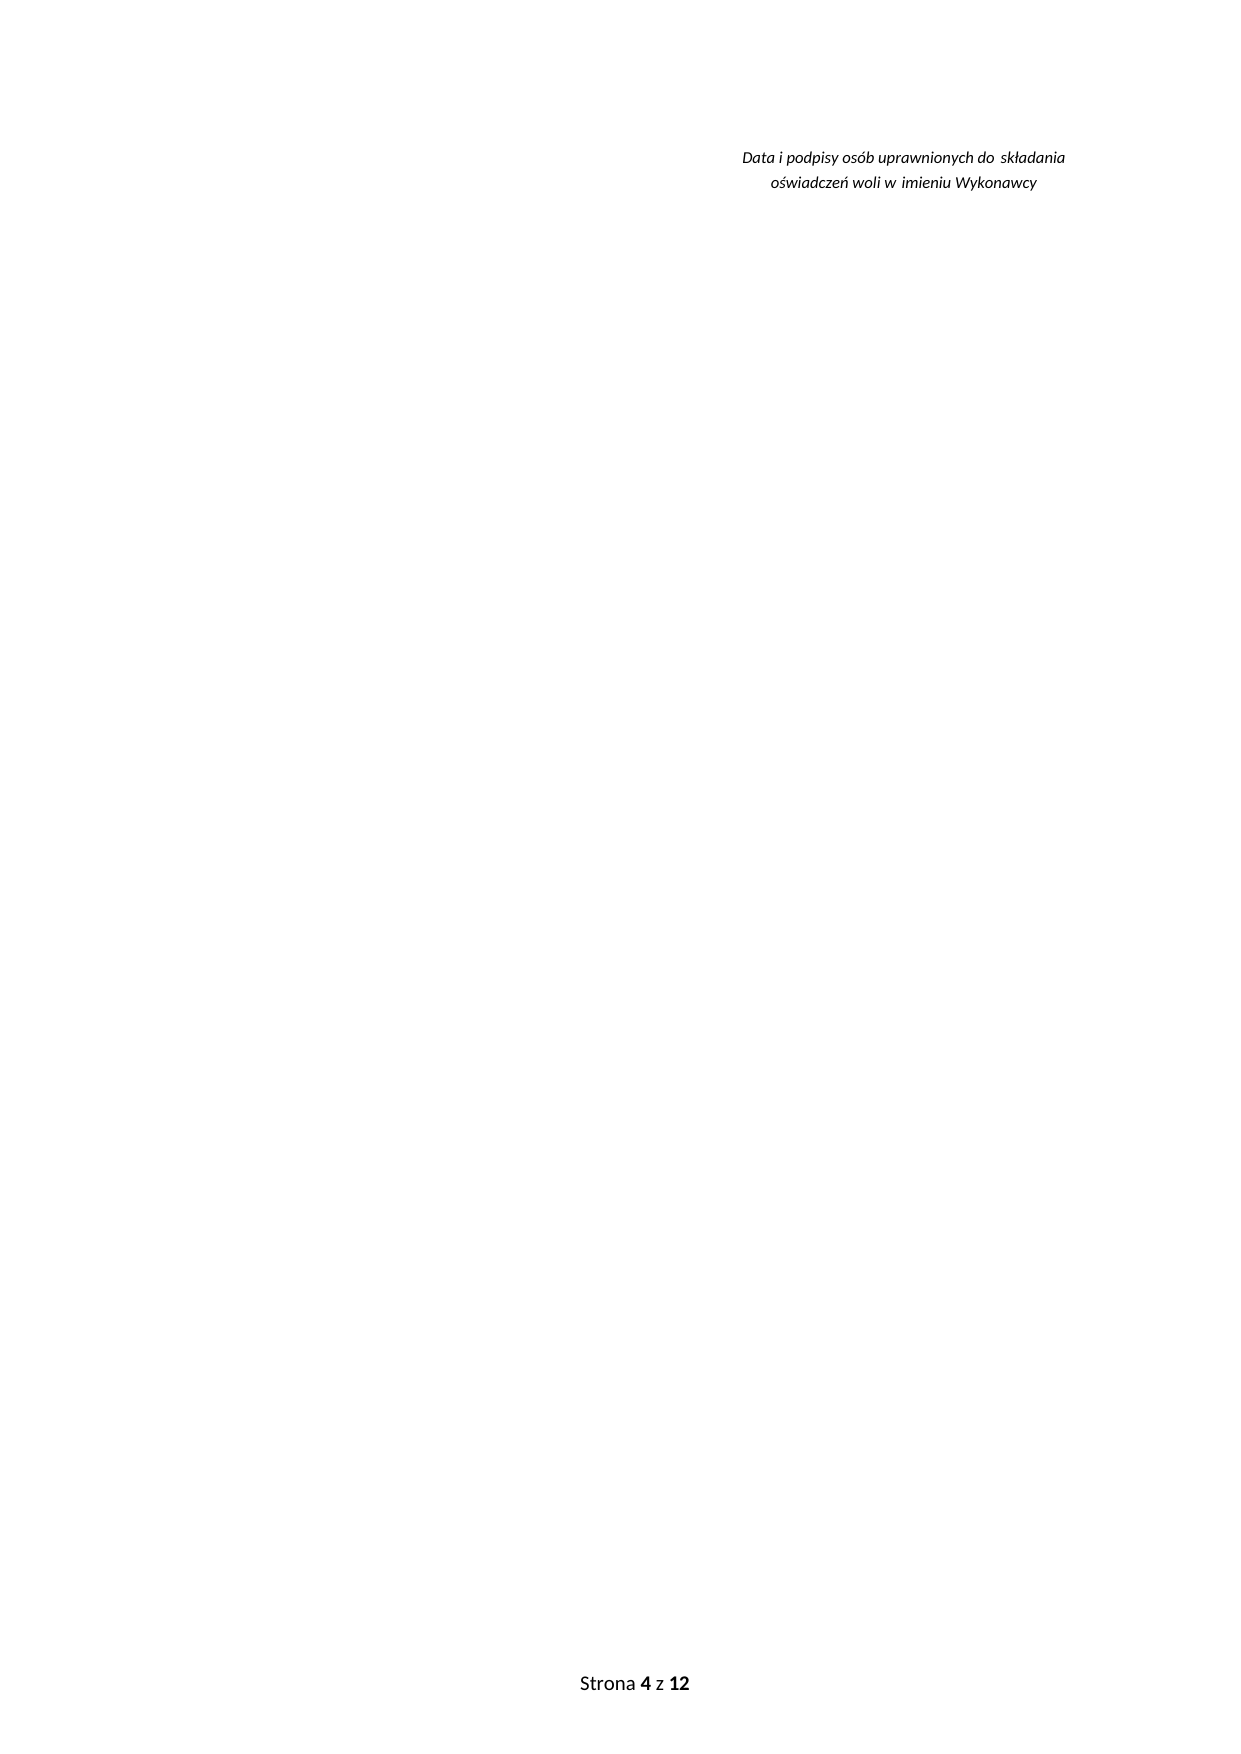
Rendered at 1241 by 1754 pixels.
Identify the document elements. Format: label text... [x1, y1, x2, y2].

text Data i podpisy osób uprawnionych do składania [709, 148, 1100, 168]
text oświadczeń woli w imieniu Wykonawcy [709, 172, 1100, 192]
